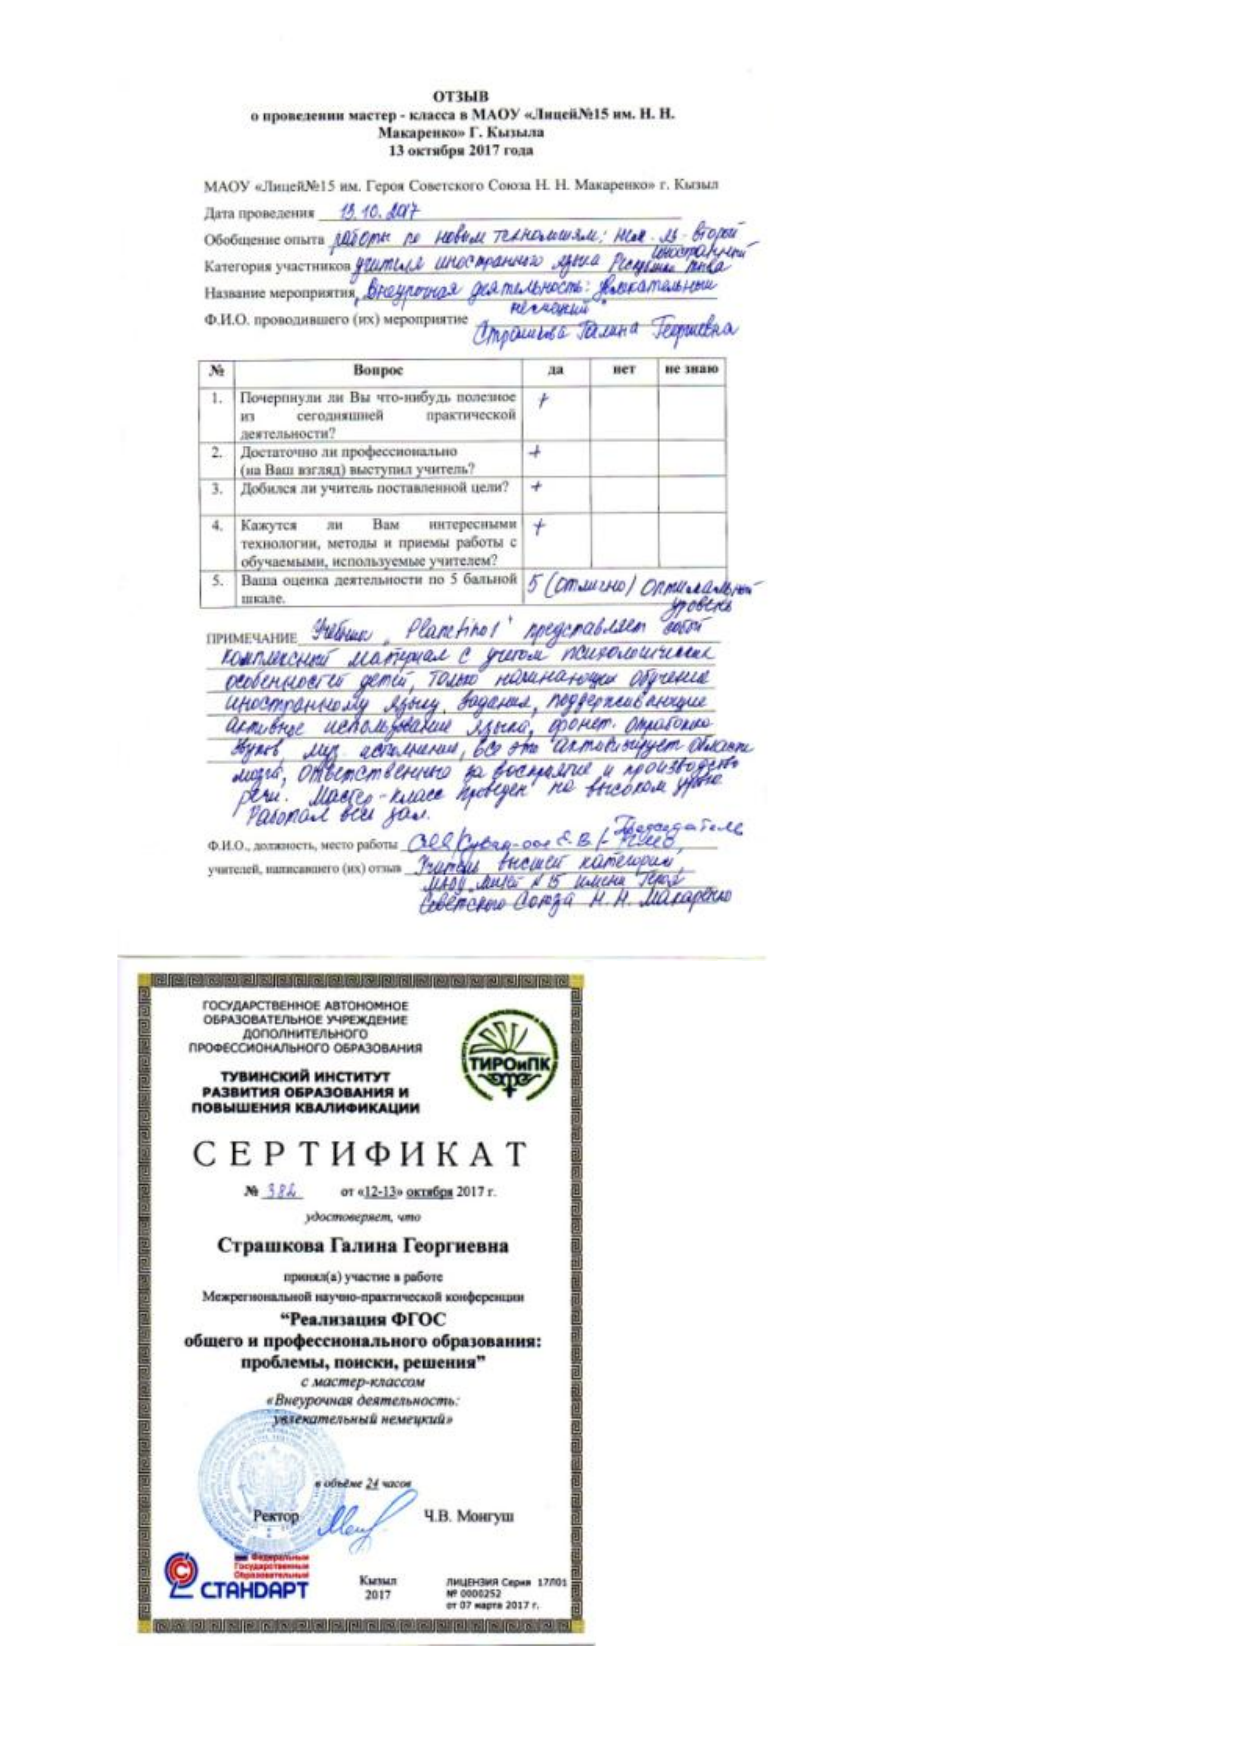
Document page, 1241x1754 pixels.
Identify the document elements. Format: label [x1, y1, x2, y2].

picture [117, 29, 774, 1646]
